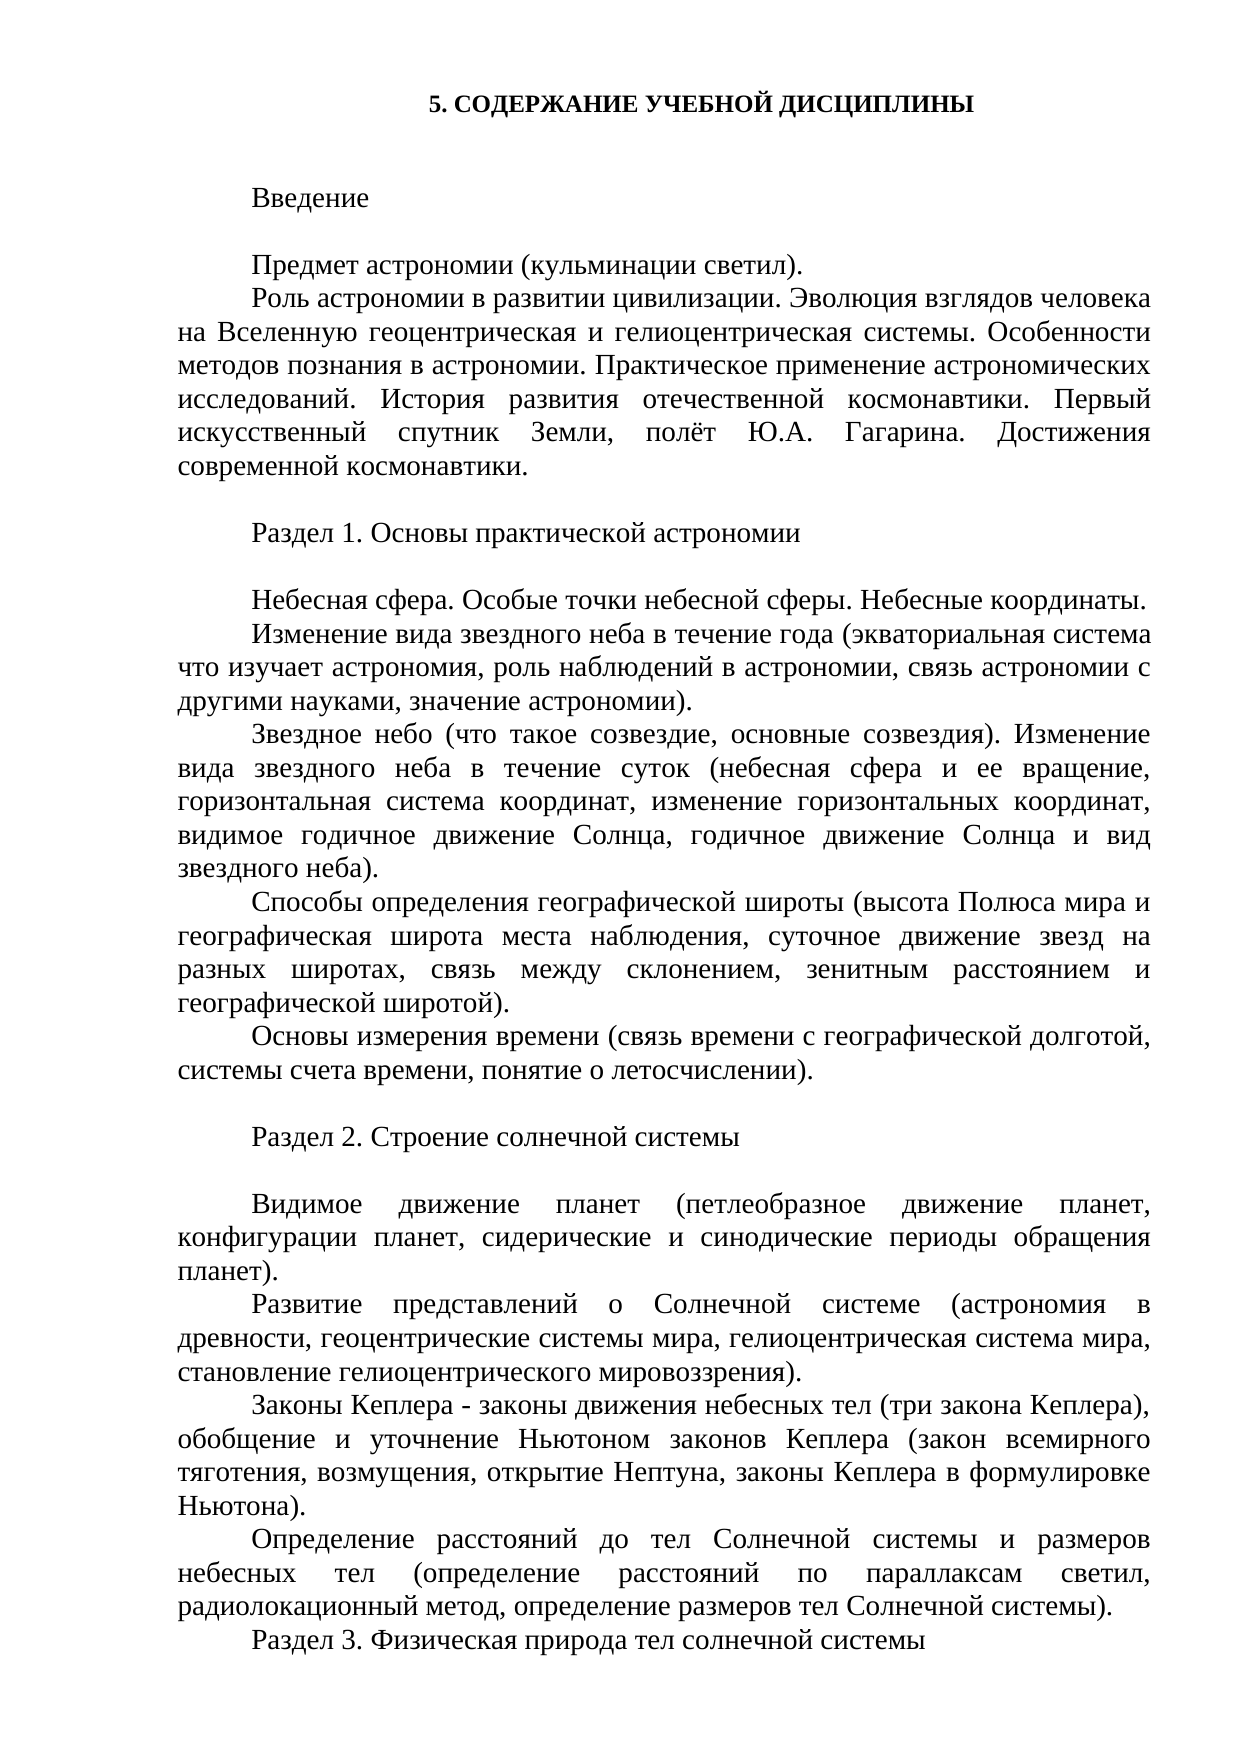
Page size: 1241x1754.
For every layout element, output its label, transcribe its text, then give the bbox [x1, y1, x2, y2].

text Раздел 3. Физическая природа тел солнечной системы [177, 1622, 1152, 1656]
text Введение [177, 180, 1152, 213]
text Основы измерения времени (связь времени с географической долготой, системы счета времени, понятие о летосчислении). [177, 1018, 1152, 1085]
text Небесная сфера. Особые точки небесной сферы. Небесные координаты. [177, 582, 1152, 616]
text Видимое движение планет (петлеобразное движение планет, конфигурации планет, сидерические и синодические периоды обращения планет). [177, 1186, 1152, 1287]
text Способы определения географической широты (высота Полюса мира и географическая широта места наблюдения, суточное движение звезд на разных широтах, связь между склонением, зенитным расстоянием и географической широтой). [177, 884, 1152, 1018]
text Определение расстояний до тел Солнечной системы и размеров небесных тел (определение расстояний по параллаксам светил, радиолокационный метод, определение размеров тел Солнечной системы). [177, 1521, 1152, 1622]
text Раздел 2. Строение солнечной системы [177, 1119, 1152, 1152]
text 5. СОДЕРЖАНИЕ УЧЕБНОЙ ДИСЦИПЛИНЫ [177, 89, 1152, 117]
text Предмет астрономии (кульминации светил). [177, 247, 1152, 280]
text Развитие представлений о Солнечной системе (астрономия в древности, геоцентрические системы мира, гелиоцентрическая система мира, становление гелиоцентрического мировоззрения). [177, 1287, 1152, 1387]
text Раздел 1. Основы практической астрономии [177, 515, 1152, 549]
text Звездное небо (что такое созвездие, основные созвездия). Изменение вида звездного неба в течение суток (небесная сфера и ее вращение, горизонтальная система координат, изменение горизонтальных координат, видимое годичное движение Солнца, годичное движение Солнца и вид звездного неба). [177, 716, 1152, 884]
text Законы Кеплера - законы движения небесных тел (три закона Кеплера), обобщение и уточнение Ньютоном законов Кеплера (закон всемирного тяготения, возмущения, открытие Нептуна, законы Кеплера в формулировке Ньютона). [177, 1387, 1152, 1521]
text Роль астрономии в развитии цивилизации. Эволюция взглядов человека на Вселенную геоцентрическая и гелиоцентрическая системы. Особенности методов познания в астрономии. Практическое применение астрономических исследований. История развития отечественной космонавтики. Первый искусственный спутник Земли, полёт Ю.А. Гагарина. Достижения современной космонавтики. [177, 280, 1152, 482]
text Изменение вида звездного неба в течение года (экваториальная система что изучает астрономия, роль наблюдений в астрономии, связь астрономии с другими науками, значение астрономии). [177, 616, 1152, 716]
